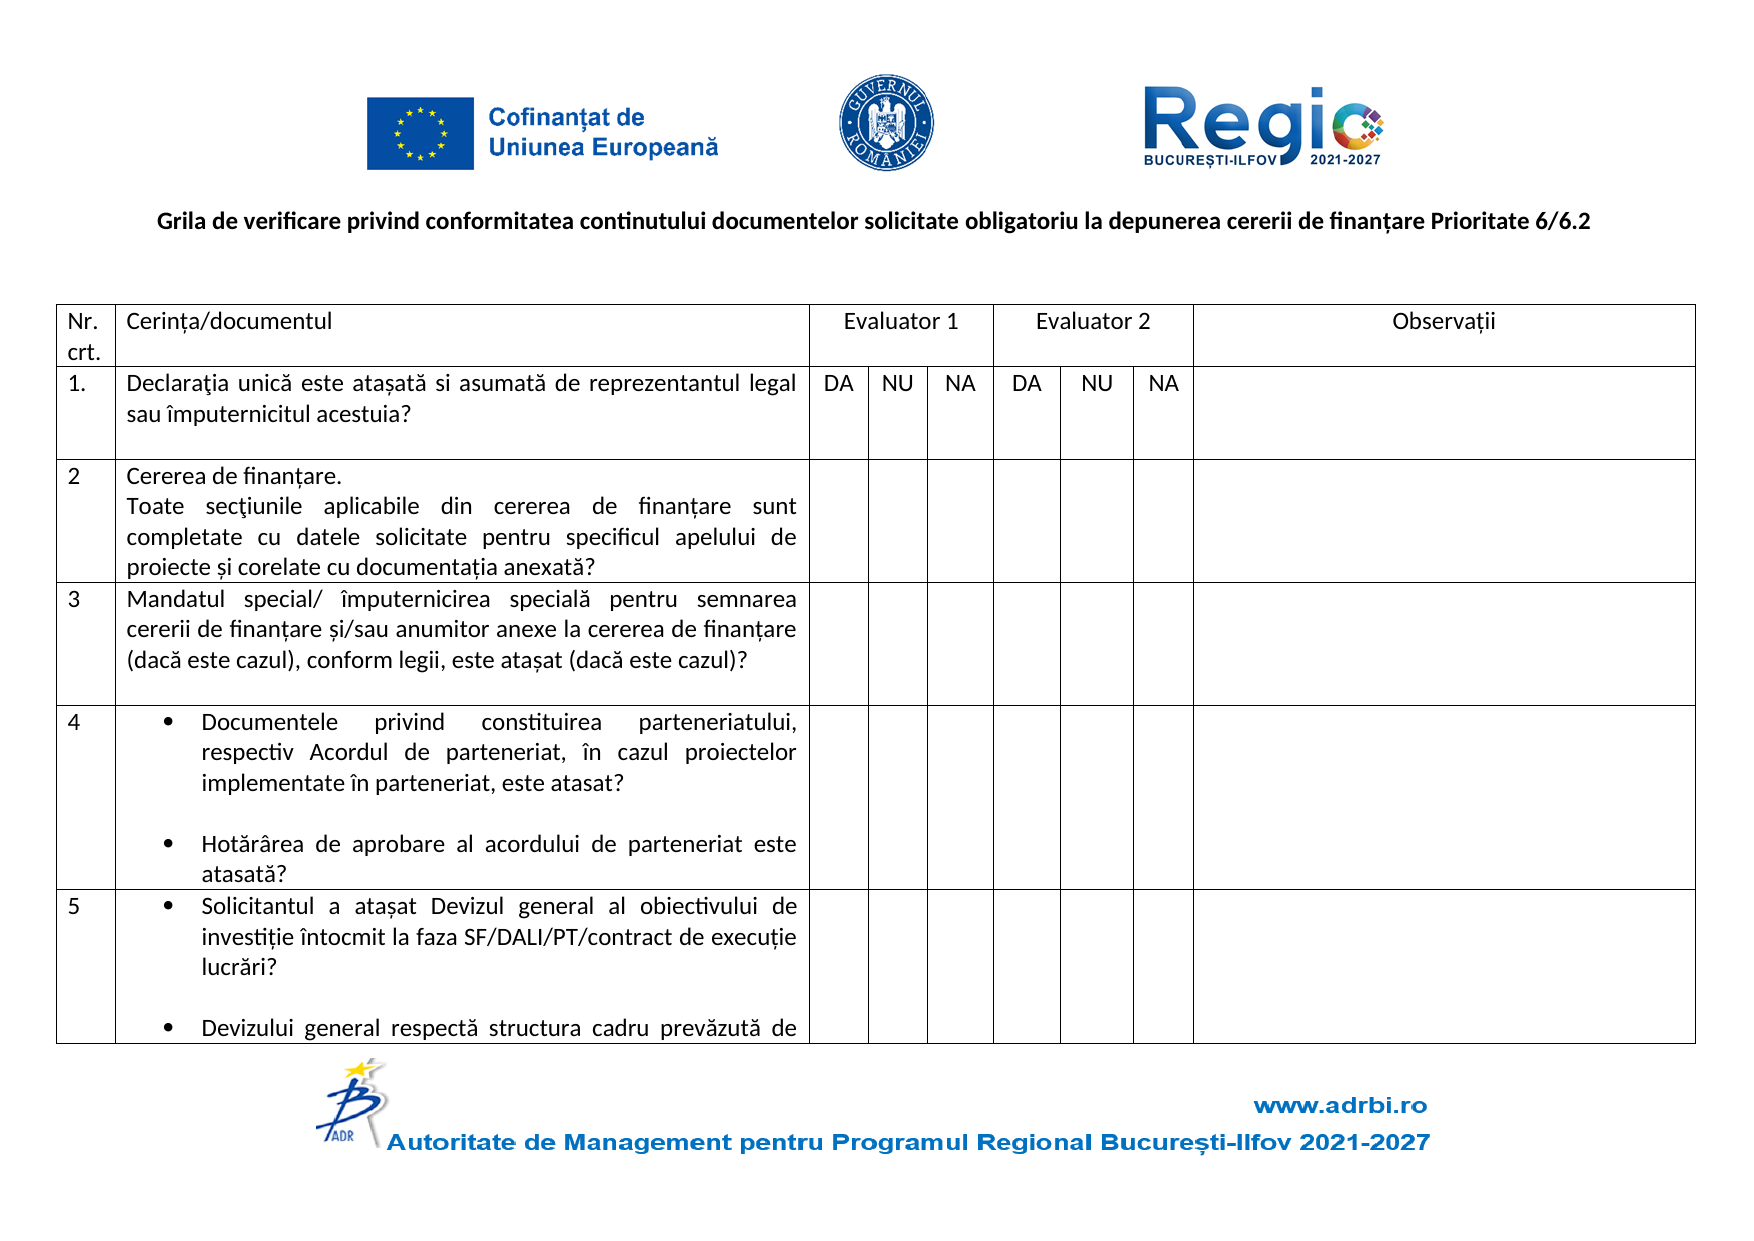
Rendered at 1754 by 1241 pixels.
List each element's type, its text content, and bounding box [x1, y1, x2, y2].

table_header Evaluator 1 [810, 305, 993, 366]
table_cell [1194, 367, 1695, 459]
table_cell [810, 583, 868, 705]
table_cell [1194, 890, 1695, 1043]
table_cell [1061, 706, 1133, 889]
table_cell [1134, 706, 1193, 889]
table_header Observații [1194, 305, 1695, 366]
table_cell [928, 706, 993, 889]
table_cell [810, 460, 868, 582]
table_header Evaluator 2 [994, 305, 1193, 366]
table_cell [1194, 706, 1695, 889]
table_cell [1134, 460, 1193, 582]
table_cell NA [1134, 367, 1193, 459]
text Grila de verificare privind conformitatea continutului documentelor solicitate obligatoriu la depunerea cererii de finanțare Prioritate 6/6.2 [100, 205, 1648, 235]
table_cell 1. [57, 367, 115, 459]
picture [264, 1055, 1484, 1167]
table_cell [869, 460, 927, 582]
table_cell [928, 460, 993, 582]
table_cell [994, 460, 1060, 582]
table_cell [994, 890, 1060, 1043]
table_cell [1194, 583, 1695, 705]
table_cell 3 [57, 583, 115, 705]
table_cell [1134, 890, 1193, 1043]
table_cell 2 [57, 460, 115, 582]
table_cell 5 [57, 890, 115, 1043]
table_cell [1061, 460, 1133, 582]
table_cell [928, 583, 993, 705]
table_cell [1061, 890, 1133, 1043]
table_cell [1134, 583, 1193, 705]
table_cell [1194, 460, 1695, 582]
table_cell 4 [57, 706, 115, 889]
table_cell [1061, 583, 1133, 705]
table_cell [869, 583, 927, 705]
table_header Nr.crt. [57, 305, 115, 366]
table_header Cerința/documentul [116, 305, 809, 366]
table_cell DA [810, 367, 868, 459]
table_cell Mandatul special/ împuternicirea specială pentru semnarea cererii de finanțare și/sau anumitor anexe la cererea de finanțare (dacă este cazul), conform legii, este atașat (dacă este cazul)? [116, 583, 809, 705]
table_cell [869, 890, 927, 1043]
table_cell DA [994, 367, 1060, 459]
picture [362, 73, 1386, 177]
table_cell Declaraţia unică este atașată si asumată de reprezentantul legal sau împuternicitul acestuia? [116, 367, 809, 459]
table_cell NA [928, 367, 993, 459]
table_cell Cererea de finanțare. Toate secţiunile aplicabile din cererea de finanțare sunt completate cu datele solicitate pentru specificul apelului de proiecte și corelate cu documentația anexată? [116, 460, 809, 582]
table_cell [869, 706, 927, 889]
table_cell NU [869, 367, 927, 459]
table_cell [810, 890, 868, 1043]
table_cell [994, 583, 1060, 705]
table_cell NU [1061, 367, 1133, 459]
table_cell [810, 706, 868, 889]
table_cell [928, 890, 993, 1043]
table_cell Documentele privind constituirea parteneriatului, respectiv Acordul de parteneriat, în cazul proiectelor implementate în parteneriat, este atasat? Hotărârea de aprobare al acordului de parteneriat este atasată? [116, 706, 809, 889]
table_cell [994, 706, 1060, 889]
